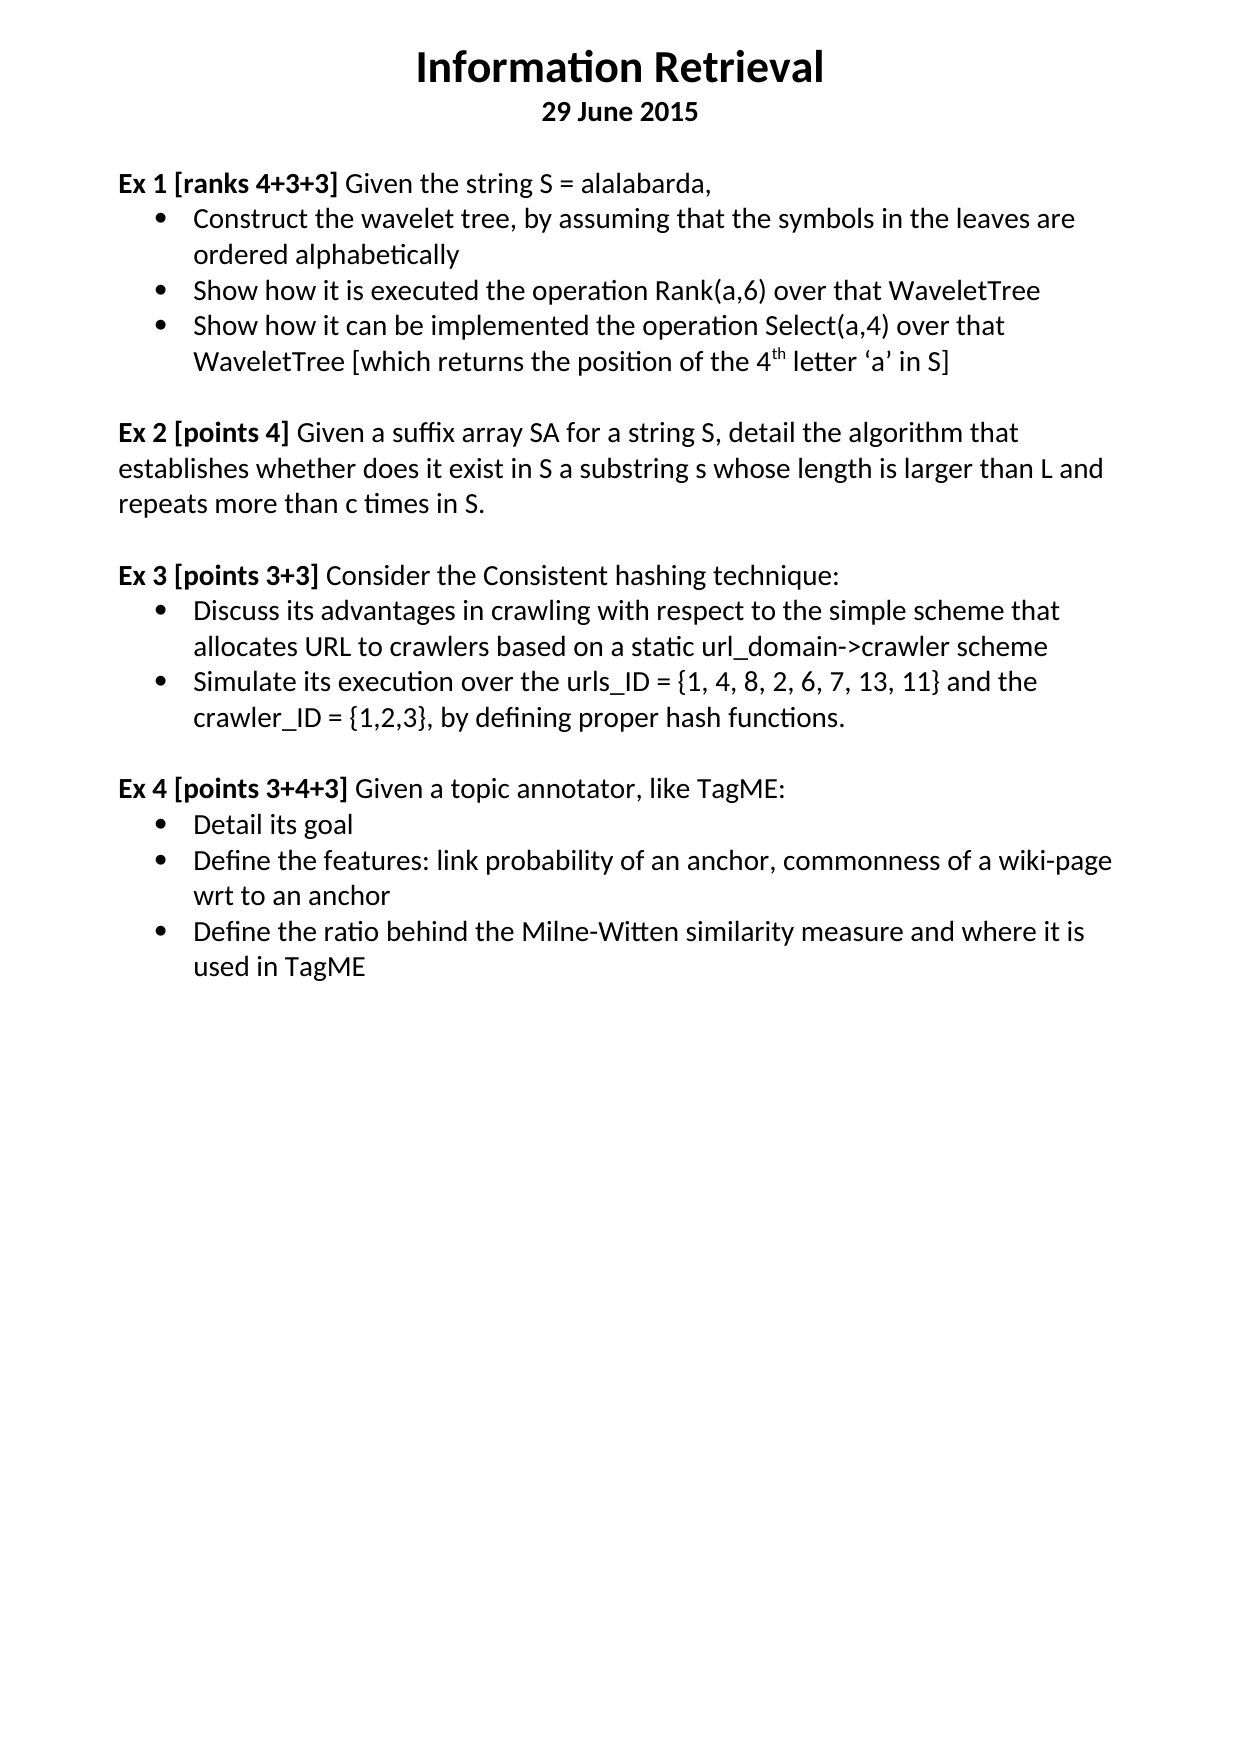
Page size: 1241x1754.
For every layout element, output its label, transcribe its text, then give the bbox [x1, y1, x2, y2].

text 29 June 2015 [118, 93, 1122, 129]
list Simulate its execution over the urls_ID = {1, 4, 8, 2, 6, 7, 13, 11} and the crawler_ID = {1,2,3}, by defining proper hash functions. [156, 663, 1122, 735]
list Show how it is executed the operation Rank(a,6) over that WaveletTree [156, 272, 1122, 307]
text Ex 1 [ranks 4+3+3] Given the string S = alalabarda, [118, 165, 1122, 200]
text Ex 2 [points 4] Given a suffix array SA for a string S, detail the algorithm that establishes whether does it exist in S a substring s whose length is larger than L and repeats more than c times in S. [118, 414, 1122, 521]
text Ex 4 [points 3+4+3] Given a topic annotator, like TagME: [118, 770, 1122, 806]
list Discuss its advantages in crawling with respect to the simple scheme that allocates URL to crawlers based on a static url_domain->crawler scheme [156, 592, 1122, 663]
text Ex 3 [points 3+3] Consider the Consistent hashing technique: [118, 557, 1122, 592]
text Information Retrieval [118, 37, 1122, 93]
list Define the features: link probability of an anchor, commonness of a wiki-page wrt to an anchor [156, 842, 1122, 913]
list Detail its goal [156, 806, 1122, 842]
list Define the ratio behind the Milne-Witten similarity measure and where it is used in TagME [156, 913, 1122, 984]
list Construct the wavelet tree, by assuming that the symbols in the leaves are ordered alphabetically [156, 200, 1122, 272]
list Show how it can be implemented the operation Select(a,4) over that WaveletTree [which returns the position of the 4th letter ‘a’ in S] [156, 307, 1122, 378]
